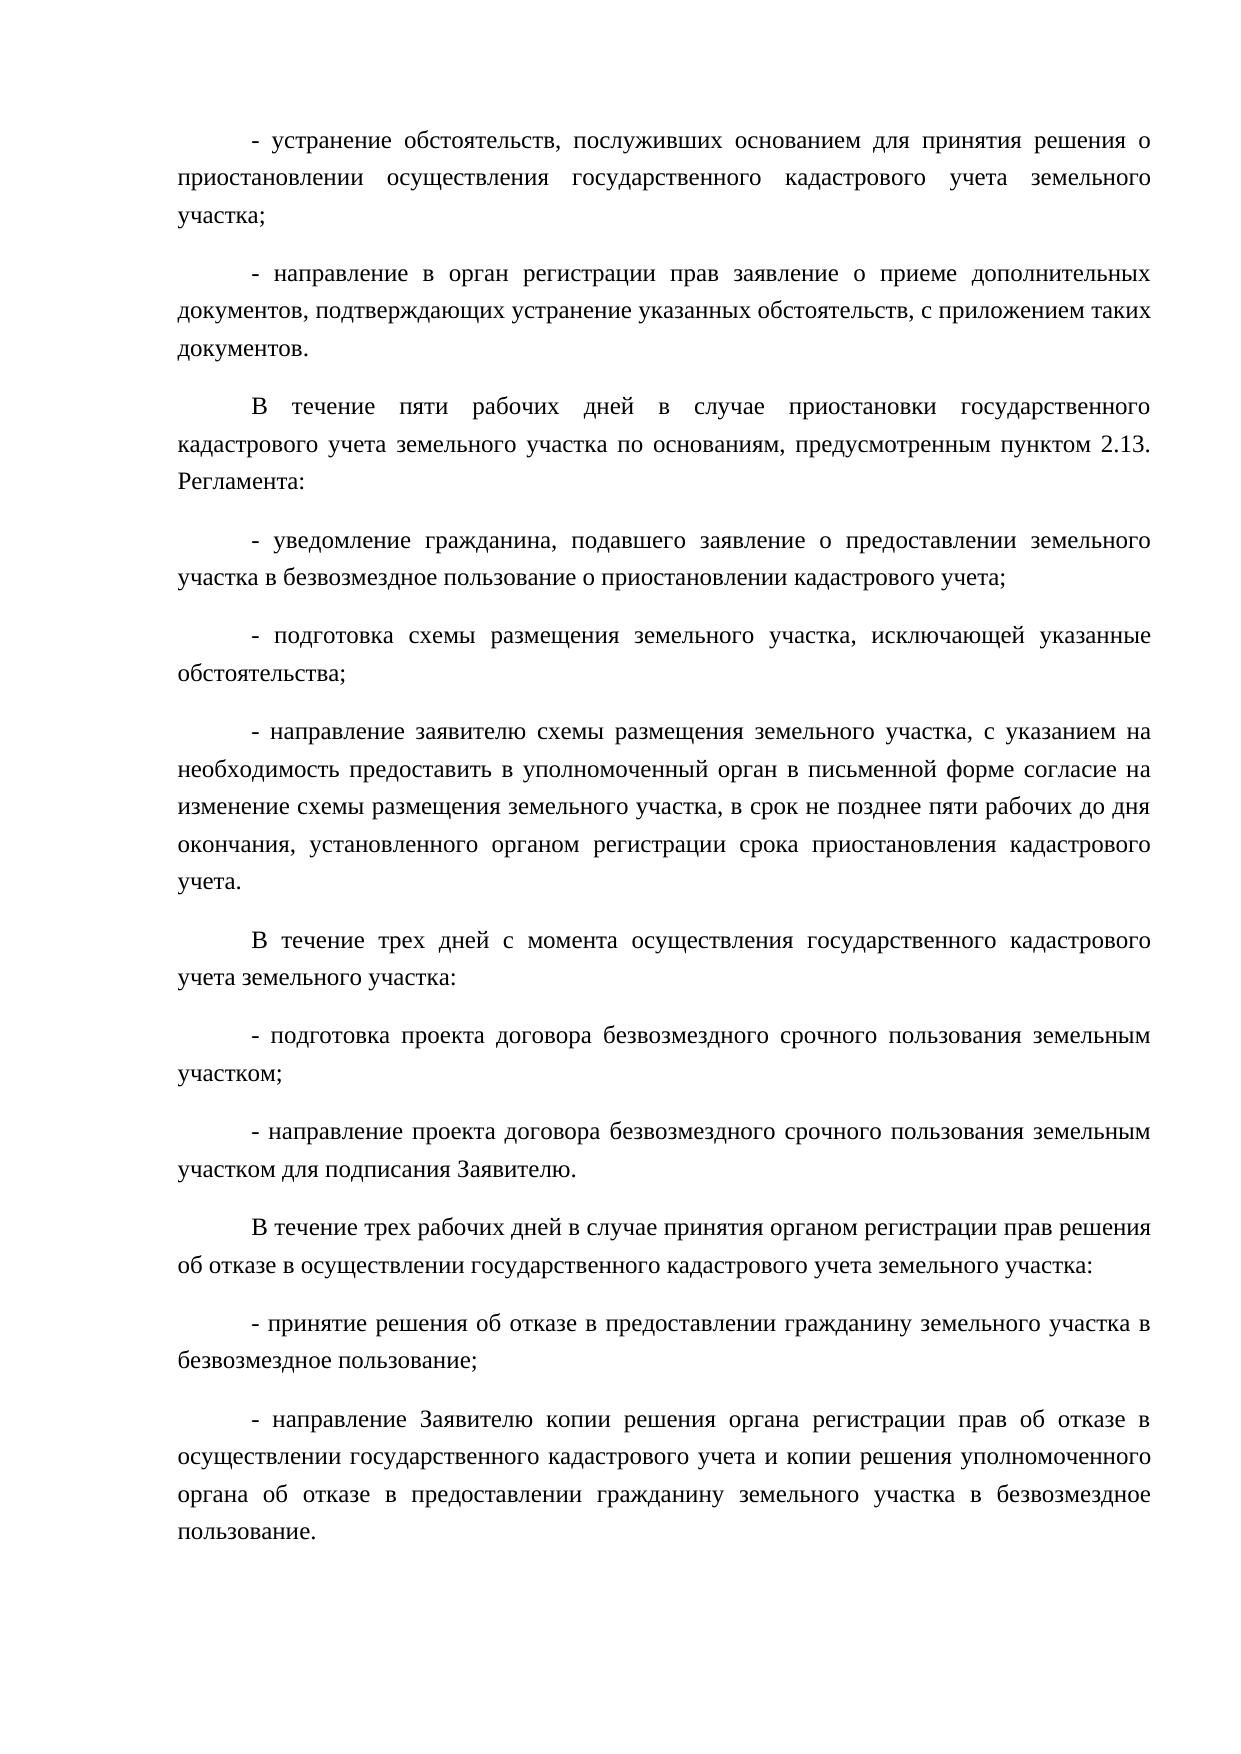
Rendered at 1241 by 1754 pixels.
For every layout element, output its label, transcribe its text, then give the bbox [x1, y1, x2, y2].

text - направление в орган регистрации прав заявление о приеме дополнительных документов, подтверждающих устранение указанных обстоятельств, с приложением таких документов. [177, 251, 1152, 364]
text - принятие решения об отказе в предоставлении гражданину земельного участка в безвозмездное пользование; [177, 1301, 1152, 1376]
text - уведомление гражданина, подавшего заявление о предоставлении земельного участка в безвозмездное пользование о приостановлении кадастрового учета; [177, 518, 1152, 593]
text - устранение обстоятельств, послуживших основанием для принятия решения о приостановлении осуществления государственного кадастрового учета земельного участка; [177, 118, 1152, 231]
text - направление проекта договора безвозмездного срочного пользования земельным участком для подписания Заявителю. [177, 1110, 1152, 1185]
text - направление Заявителю копии решения органа регистрации прав об отказе в осуществлении государственного кадастрового учета и копии решения уполномоченного органа об отказе в предоставлении гражданину земельного участка в безвозмездное пользование. [177, 1397, 1152, 1547]
text - направление заявителю схемы размещения земельного участка, с указанием на необходимость предоставить в уполномоченный орган в письменной форме согласие на изменение схемы размещения земельного участка, в срок не позднее пяти рабочих до дня окончания, установленного органом регистрации срока приостановления кадастрового учета. [177, 710, 1152, 897]
text В течение трех дней с момента осуществления государственного кадастрового учета земельного участка: [177, 918, 1152, 993]
text В течение трех рабочих дней в случае принятия органом регистрации прав решения об отказе в осуществлении государственного кадастрового учета земельного участка: [177, 1206, 1152, 1281]
text - подготовка проекта договора безвозмездного срочного пользования земельным участком; [177, 1014, 1152, 1089]
text В течение пяти рабочих дней в случае приостановки государственного кадастрового учета земельного участка по основаниям, предусмотренным пунктом 2.13. Регламента: [177, 385, 1152, 497]
text - подготовка схемы размещения земельного участка, исключающей указанные обстоятельства; [177, 614, 1152, 689]
